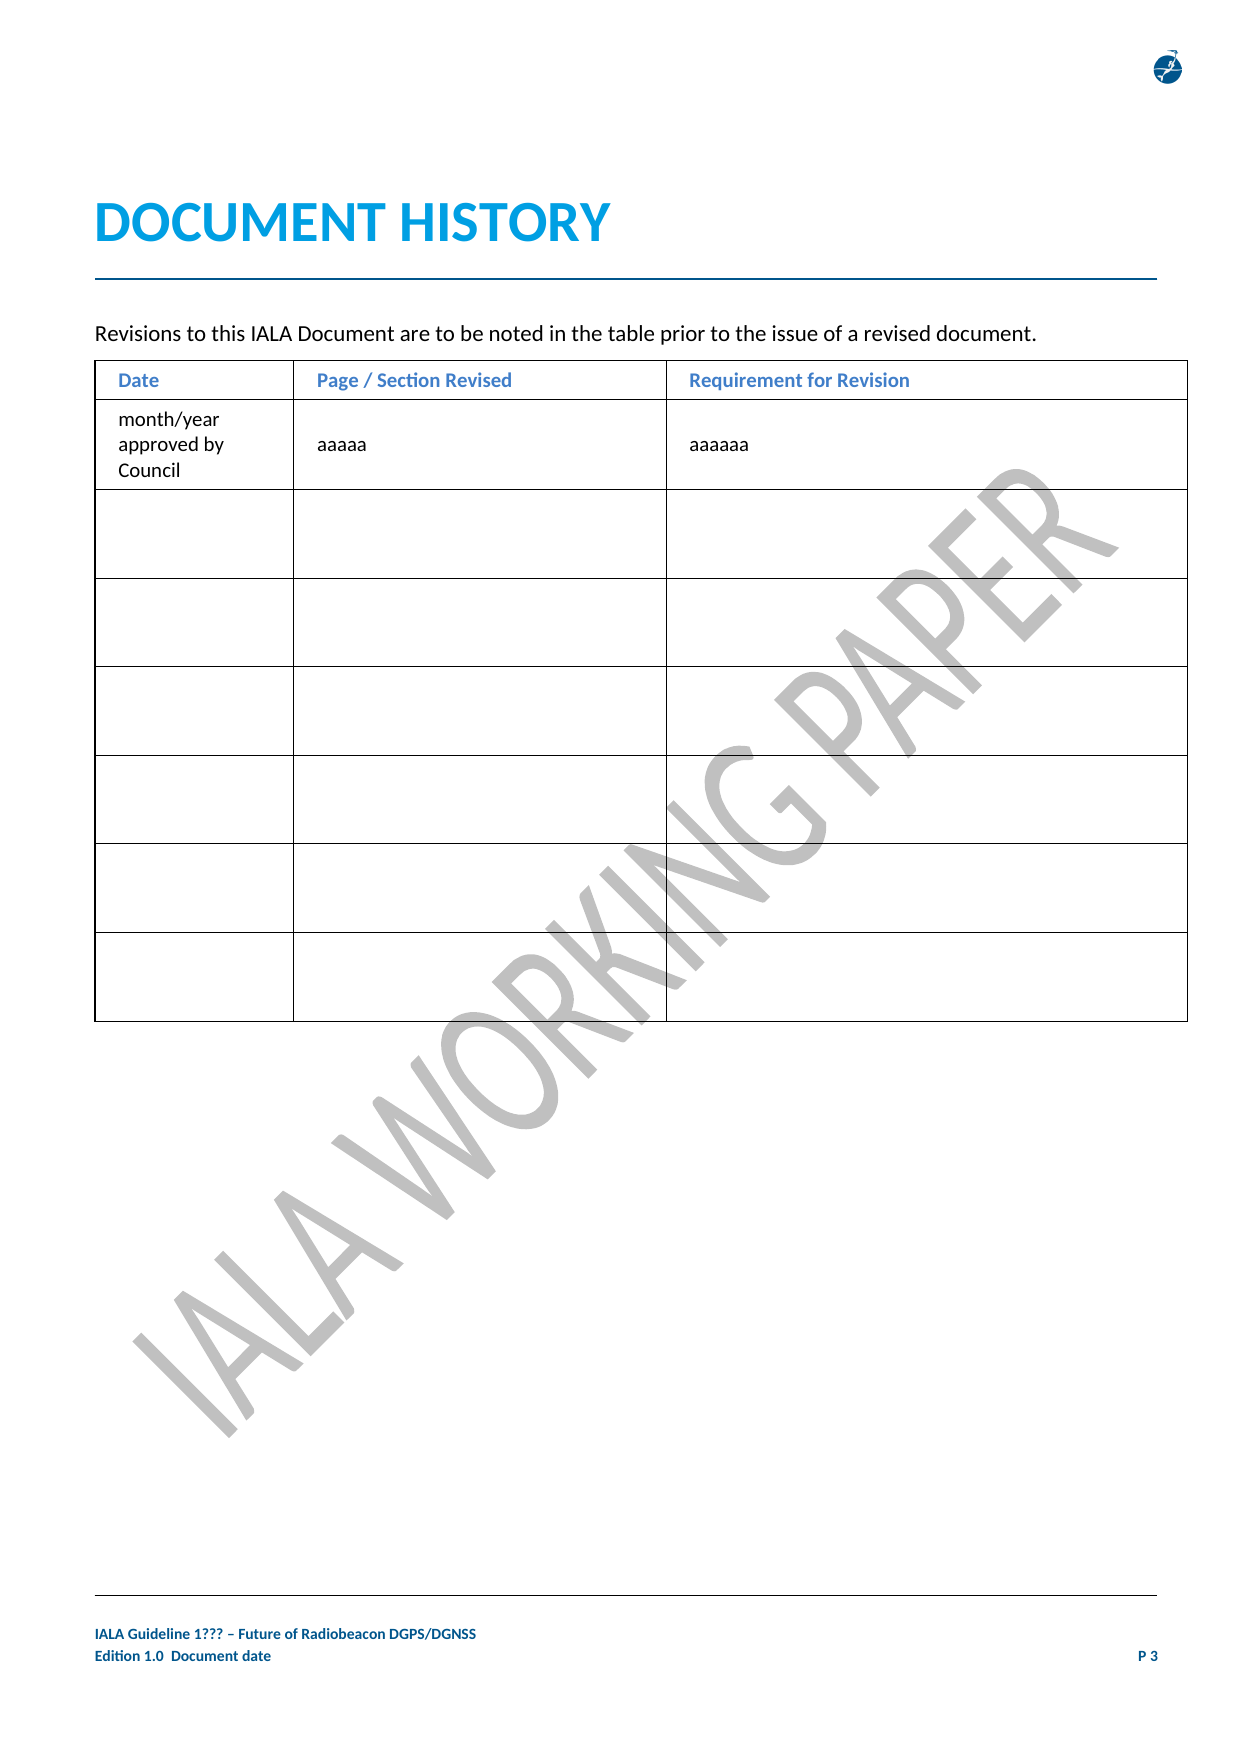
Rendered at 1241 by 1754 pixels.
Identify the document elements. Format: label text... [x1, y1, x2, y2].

table_cell [294, 667, 666, 755]
table_cell [96, 844, 293, 932]
table_cell [294, 490, 666, 577]
table_cell [294, 933, 666, 1021]
table_cell [294, 579, 666, 666]
table_cell [667, 579, 1187, 666]
table_cell [667, 844, 1187, 932]
table_cell [96, 579, 293, 666]
table_header Date [96, 361, 293, 399]
table_header Requirement for Revision [667, 361, 1187, 399]
text Revisions to this IALA Document are to be noted in the table prior to the issue of a revised document. [94, 319, 1157, 347]
table_cell [96, 667, 293, 755]
picture [1122, 0, 1241, 119]
table_cell month/year approved by Council [96, 400, 293, 489]
table_cell [294, 844, 666, 932]
table_cell aaaaaa [667, 400, 1187, 489]
table_header Page / Section Revised [294, 361, 666, 399]
table_cell aaaaa [294, 400, 666, 489]
table_cell [667, 490, 1187, 577]
table_cell [96, 756, 293, 843]
table_cell [96, 490, 293, 577]
table_cell [667, 667, 1187, 755]
table_cell [667, 756, 1187, 843]
table_cell [294, 756, 666, 843]
table_cell [667, 933, 1187, 1021]
table_cell [96, 933, 293, 1021]
